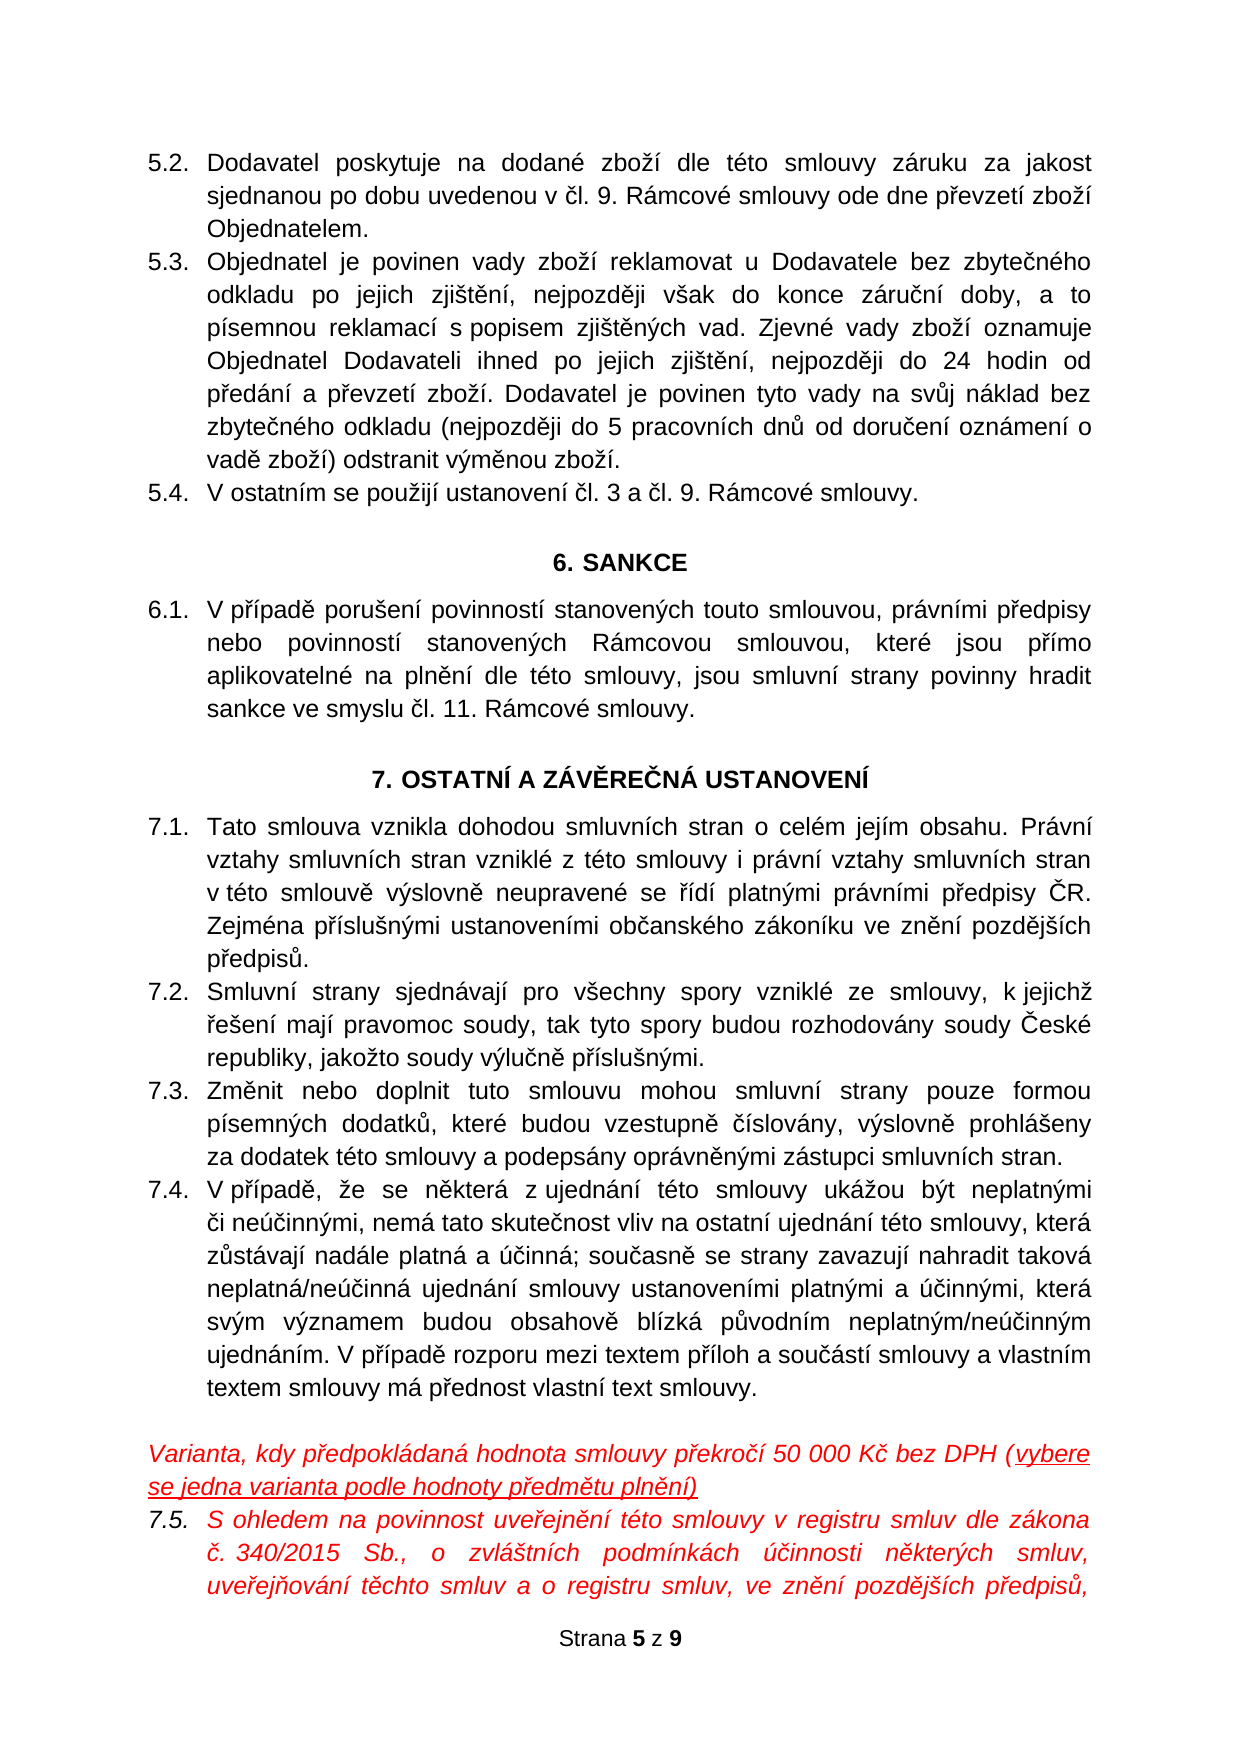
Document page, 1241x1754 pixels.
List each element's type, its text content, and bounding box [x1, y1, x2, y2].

text Varianta, kdy předpokládaná hodnota smlouvy překročí 50 000 Kč bez DPH (vybere se jedna varianta podle hodnoty předmětu plnění) [148, 1439, 1093, 1501]
list Tato smlouva vznikla dohodou smluvních stran o celém jejím obsahu. Právní vztahy smluvních stran vzniklé z této smlouvy i právní vztahy smluvních stran v této smlouvě výslovně neupravené se řídí platnými právními předpisy ČR. Zejména příslušnými ustanoveními občanského zákoníku ve znění pozdějších předpisů. [148, 812, 1093, 973]
list Sankce [148, 548, 1093, 577]
list Smluvní strany sjednávají pro všechny spory vzniklé ze smlouvy, k jejichž řešení mají pravomoc soudy, tak tyto spory budou rozhodovány soudy České republiky, jakožto soudy výlučně příslušnými. [148, 977, 1093, 1072]
list Změnit nebo doplnit tuto smlouvu mohou smluvní strany pouze formou písemných dodatků, které budou vzestupně číslovány, výslovně prohlášeny za dodatek této smlouvy a podepsány oprávněnými zástupci smluvních stran. [148, 1076, 1093, 1171]
list Objednatel je povinen vady zboží reklamovat u Dodavatele bez zbytečného odkladu po jejich zjištění, nejpozději však do konce záruční doby, a to písemnou reklamací s popisem zjištěných vad. Zjevné vady zboží oznamuje Objednatel Dodavateli ihned po jejich zjištění, nejpozději do 24 hodin od předání a převzetí zboží. Dodavatel je povinen tyto vady na svůj náklad bez zbytečného odkladu (nejpozději do 5 pracovních dnů od doručení oznámení o vadě zboží) odstranit výměnou zboží. [148, 247, 1093, 473]
list V případě porušení povinností stanovených touto smlouvou, právními předpisy nebo povinností stanovených Rámcovou smlouvou, které jsou přímo aplikovatelné na plnění dle této smlouvy, jsou smluvní strany povinny hradit sankce ve smyslu čl. 11. Rámcové smlouvy. [148, 595, 1093, 723]
list V ostatním se použijí ustanovení čl. 3 a čl. 9. Rámcové smlouvy. [148, 478, 1093, 507]
list V případě, že se některá z ujednání této smlouvy ukážou být neplatnými či neúčinnými, nemá tato skutečnost vliv na ostatní ujednání této smlouvy, která zůstávají nadále platná a účinná; současně se strany zavazují nahradit taková neplatná/neúčinná ujednání smlouvy ustanoveními platnými a účinnými, která svým významem budou obsahově blízká původním neplatným/neúčinným ujednáním. V případě rozporu mezi textem příloh a součástí smlouvy a vlastním textem smlouvy má přednost vlastní text smlouvy. [148, 1175, 1093, 1402]
list Dodavatel poskytuje na dodané zboží dle této smlouvy záruku za jakost sjednanou po dobu uvedenou v čl. 9. Rámcové smlouvy ode dne převzetí zboží Objednatelem. [148, 148, 1093, 242]
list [148, 1505, 1093, 1600]
list Ostatní a závěrečná ustanovení [148, 765, 1093, 794]
